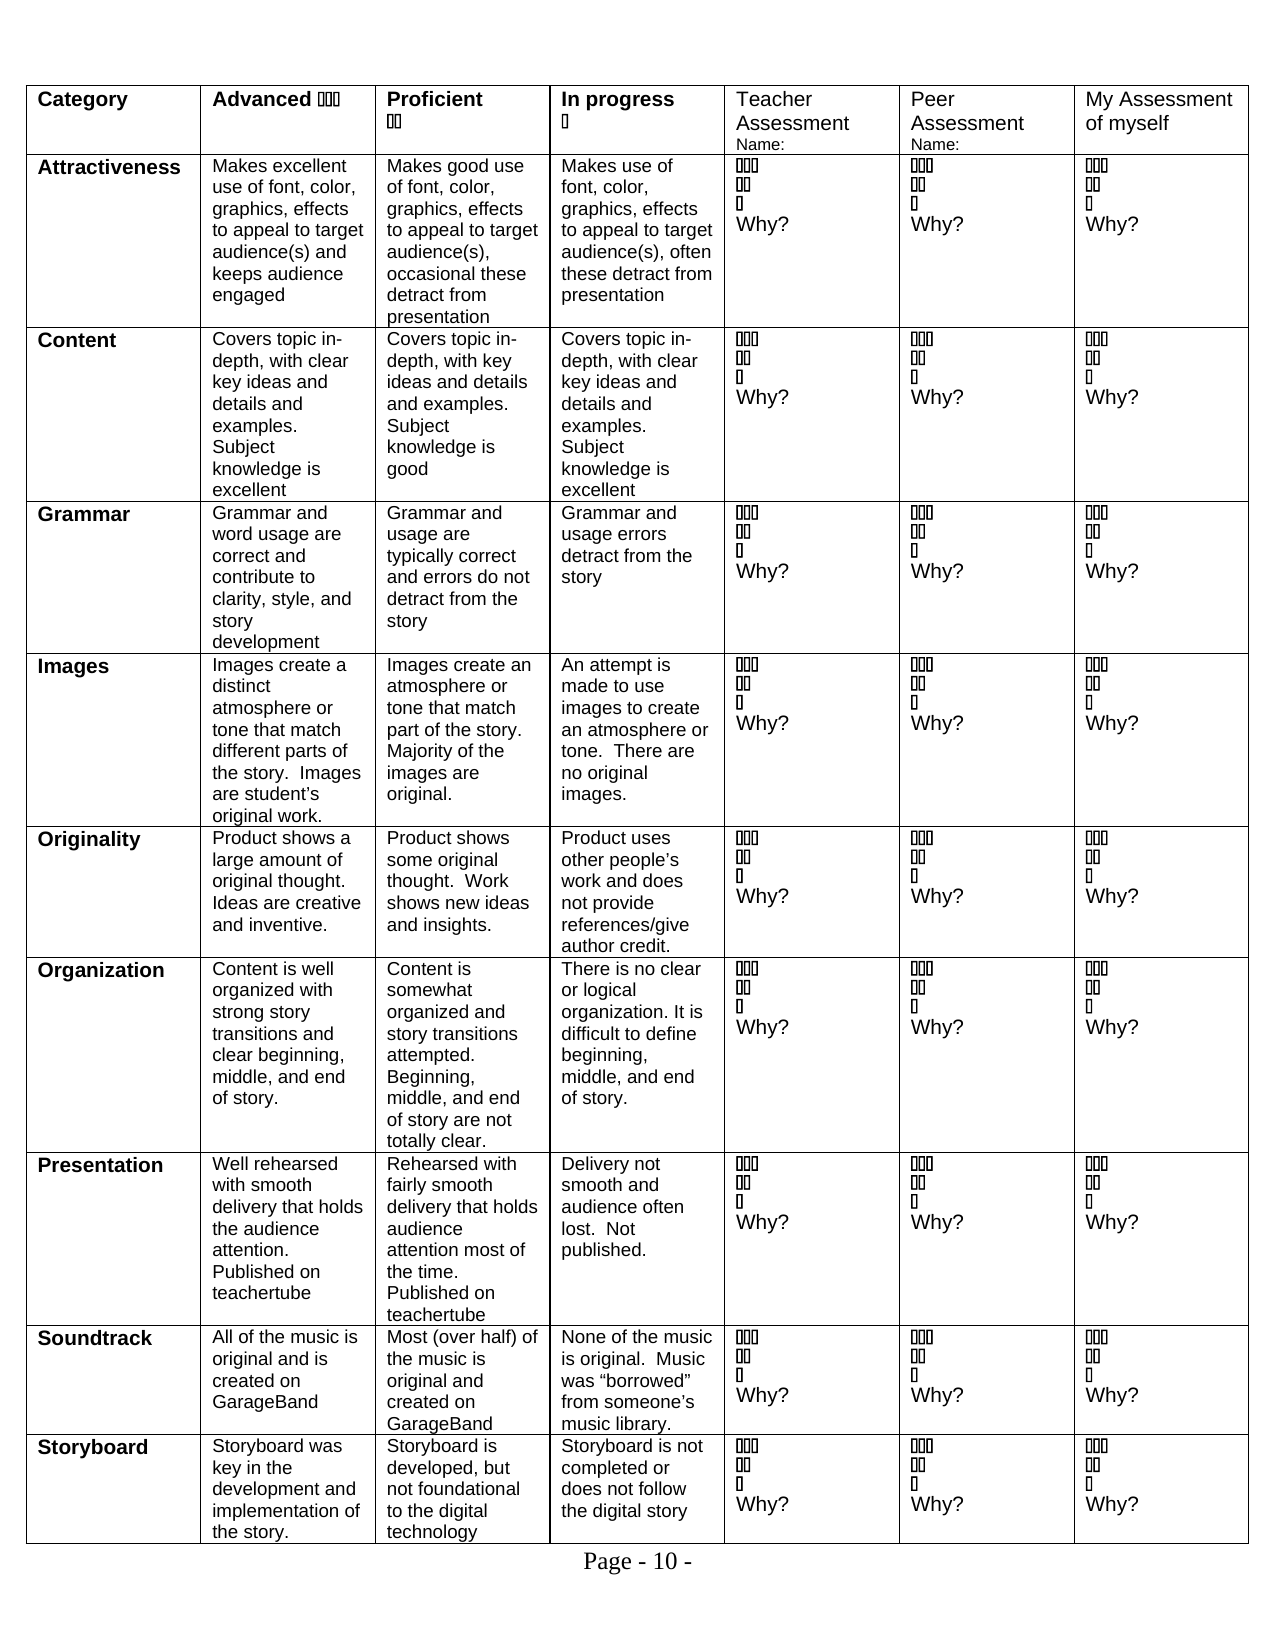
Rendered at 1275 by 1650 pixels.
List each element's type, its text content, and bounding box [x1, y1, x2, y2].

table_cell Why? [1075, 155, 1248, 327]
table_cell Why? [725, 827, 899, 957]
table_cell Content is somewhat organized and story transitions attempted. Beginning, middle, and end of story are not totally clear. [376, 958, 549, 1152]
table_cell Well rehearsed with smooth delivery that holds the audience attention. Published on teachertube [201, 1153, 375, 1325]
table_cell Storyboard [27, 1435, 200, 1543]
table_cell Why? [900, 958, 1074, 1152]
table_cell Why? [725, 328, 899, 501]
table_header Category [27, 86, 200, 153]
table_cell Grammar and usage are typically correct and errors do not detract from the story [376, 502, 549, 653]
table_cell There is no clear or logical organization. It is difficult to define beginning, middle, and end of story. [551, 958, 724, 1152]
table_header Teacher Assessment Name: [725, 86, 899, 153]
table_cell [376, 1435, 549, 1543]
table_cell Why? [1075, 827, 1248, 957]
table_cell Images [27, 654, 200, 826]
table_cell Presentation [27, 1153, 200, 1325]
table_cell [551, 1435, 724, 1543]
table_cell Covers topic in-depth, with key ideas and details and examples. Subject knowledge is good [376, 328, 549, 501]
table_cell None of the music is original. Music was “borrowed” from someone’s music library. [551, 1326, 724, 1434]
table_cell Why? [1075, 502, 1248, 653]
table_cell Covers topic in-depth, with clear key ideas and details and examples. Subject knowledge is excellent [551, 328, 724, 501]
table_cell Why? [725, 155, 899, 327]
table_header Peer Assessment Name: [900, 86, 1074, 153]
table_cell Why? [725, 1153, 899, 1325]
table_cell Delivery not smooth and audience often lost. Not published. [551, 1153, 724, 1325]
table_cell Why? [1075, 958, 1248, 1152]
table_cell Grammar and usage errors detract from the story [551, 502, 724, 653]
table_cell Why? [1075, 1326, 1248, 1434]
table_cell Originality [27, 827, 200, 957]
table_cell Product shows some original thought. Work shows new ideas and insights. [376, 827, 549, 957]
table_cell Why? [900, 654, 1074, 826]
table_cell Images create a distinct atmosphere or tone that match different parts of the story. Images are student’s original work. [201, 654, 375, 826]
table_cell Covers topic in-depth, with clear key ideas and details and examples. Subject knowledge is excellent [201, 328, 375, 501]
table_cell Makes excellent use of font, color, graphics, effects to appeal to target audience(s) and keeps audience engaged [201, 155, 375, 327]
table_header In progress [551, 86, 724, 153]
table_cell Images create an atmosphere or tone that match part of the story. Majority of the images are original. [376, 654, 549, 826]
table_cell Why? [900, 155, 1074, 327]
table_cell Why? [1075, 328, 1248, 501]
table_cell Why? [1075, 1435, 1248, 1543]
table_cell Why? [900, 328, 1074, 501]
table_header Advanced [201, 86, 375, 153]
table_cell Content is well organized with strong story transitions and clear beginning, middle, and end of story. [201, 958, 375, 1152]
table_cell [201, 1435, 375, 1543]
table_cell Grammar [27, 502, 200, 653]
table_cell Most (over half) of the music is original and created on GarageBand [376, 1326, 549, 1434]
table_cell Why? [1075, 654, 1248, 826]
table_cell Why? [725, 1435, 899, 1543]
table_cell Why? [725, 502, 899, 653]
table_cell Grammar and word usage are correct and contribute to clarity, style, and story development [201, 502, 375, 653]
table_cell Why? [725, 654, 899, 826]
table_header My Assessment of myself [1075, 86, 1248, 153]
table_cell Soundtrack [27, 1326, 200, 1434]
table_cell Why? [900, 502, 1074, 653]
table_cell Why? [725, 1326, 899, 1434]
table_cell Why? [725, 958, 899, 1152]
table_cell Rehearsed with fairly smooth delivery that holds audience attention most of the time. Published on teachertube [376, 1153, 549, 1325]
table_cell Why? [900, 1435, 1074, 1543]
table_cell Content [27, 328, 200, 501]
table_cell Why? [1075, 1153, 1248, 1325]
table_cell Attractiveness [27, 155, 200, 327]
table_cell Makes good use of font, color, graphics, effects to appeal to target audience(s), occasional these detract from presentation [376, 155, 549, 327]
table_cell Why? [900, 1153, 1074, 1325]
table_cell An attempt is made to use images to create an atmosphere or tone. There are no original images. [551, 654, 724, 826]
table_header Proficient [376, 86, 549, 153]
table_cell Organization [27, 958, 200, 1152]
table_cell Product shows a large amount of original thought. Ideas are creative and inventive. [201, 827, 375, 957]
table_cell Why? [900, 1326, 1074, 1434]
table_cell All of the music is original and is created on GarageBand [201, 1326, 375, 1434]
table_cell Product uses other people’s work and does not provide references/give author credit. [551, 827, 724, 957]
table_cell Why? [900, 827, 1074, 957]
table_cell Makes use of font, color, graphics, effects to appeal to target audience(s), often these detract from presentation [551, 155, 724, 327]
